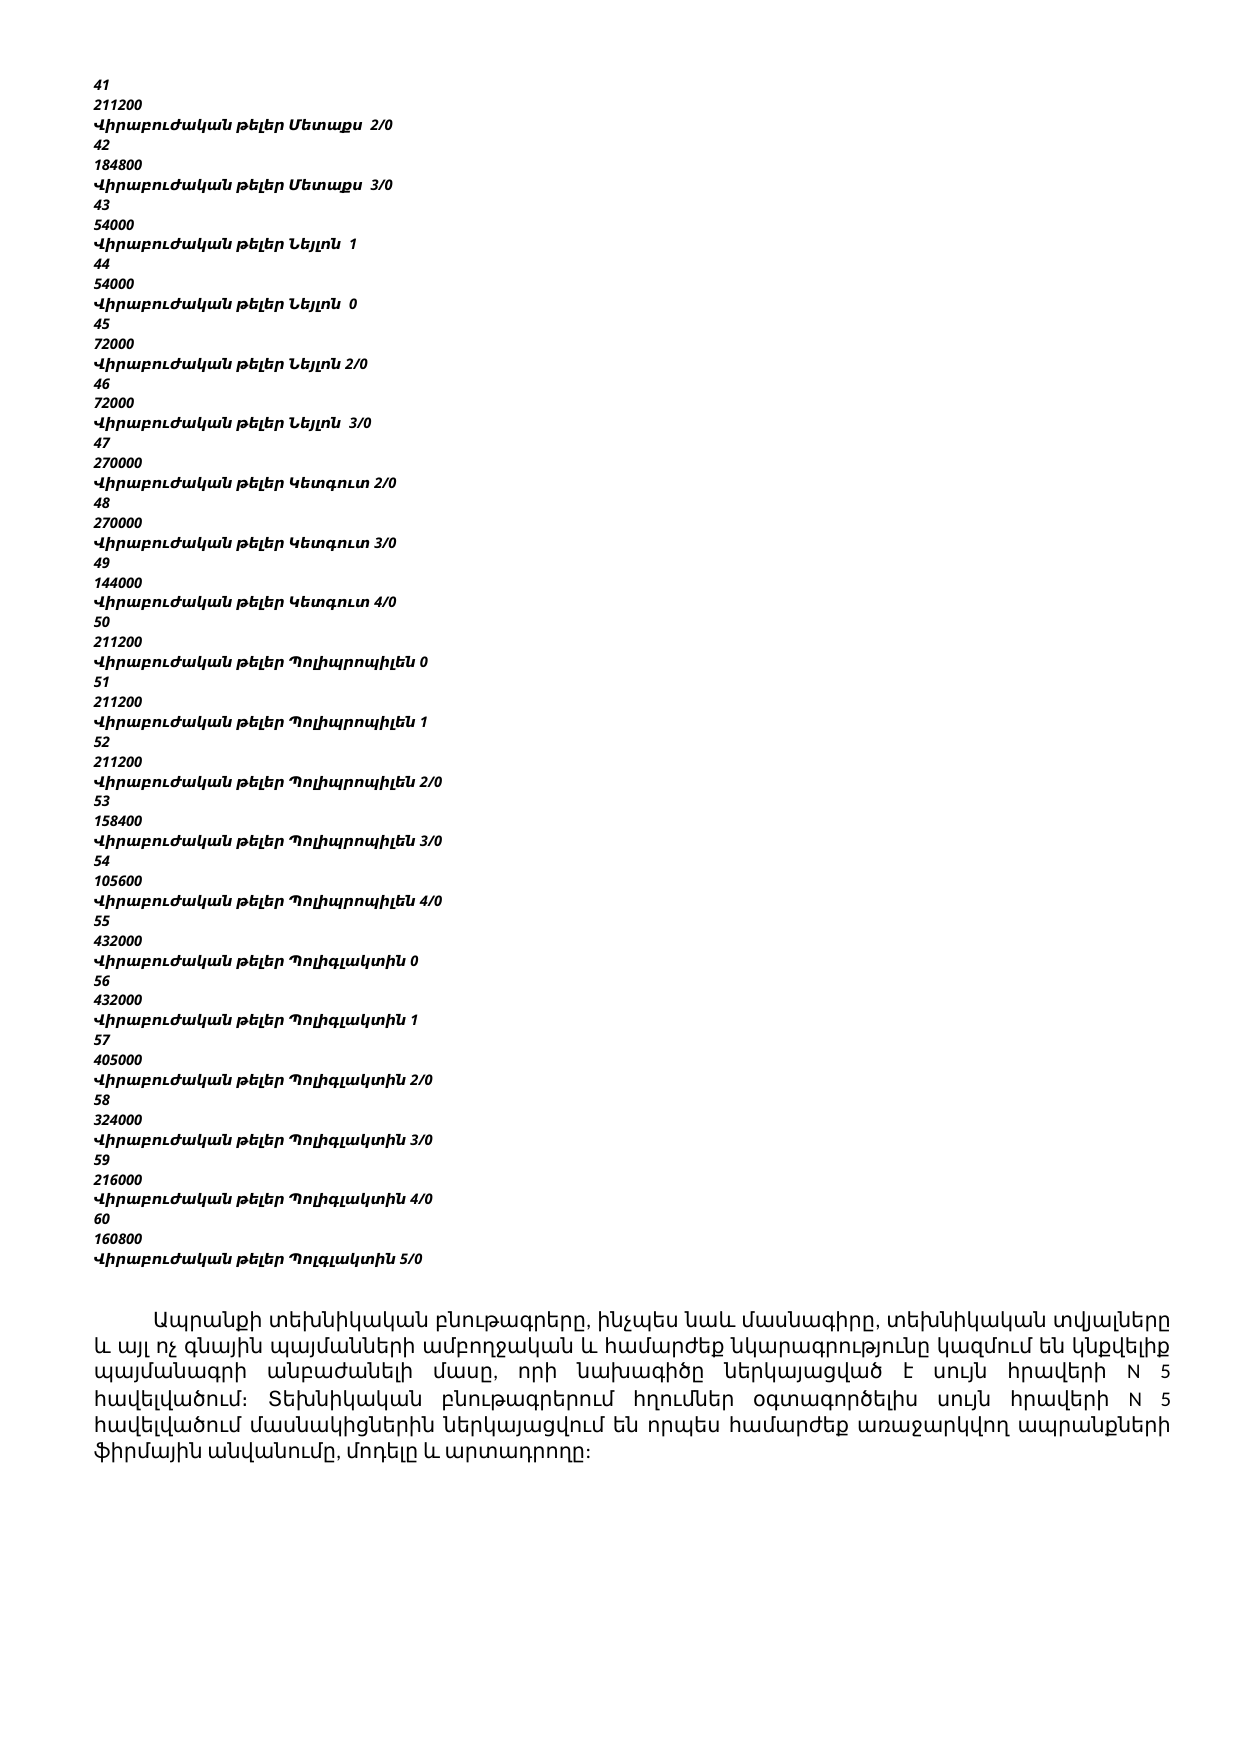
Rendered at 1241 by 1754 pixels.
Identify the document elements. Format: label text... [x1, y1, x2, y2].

text Ապրանքի տեխնիկական բնութագրերը, ինչպես նաև մասնագիրը, տեխնիկական տվյալները և այլ ոչ գնային պայմանների ամբողջական և համարժեք նկարագրությունը կազմում են կնքվելիք պայմանագրի անբաժանելի մասը, որի նախագիծը ներկայացված է սույն հրավերի N 5 հավելվածում։ Տեխնիկական բնութագրերում հղումներ օգտագործելիս սույն հրավերի N 5 հավելվածում մասնակիցներին ներկայացվում են որպես համարժեք առաջարկվող ապրանքների ֆիրմային անվանումը, մոդելը և արտադրողը: [94, 1308, 1171, 1463]
